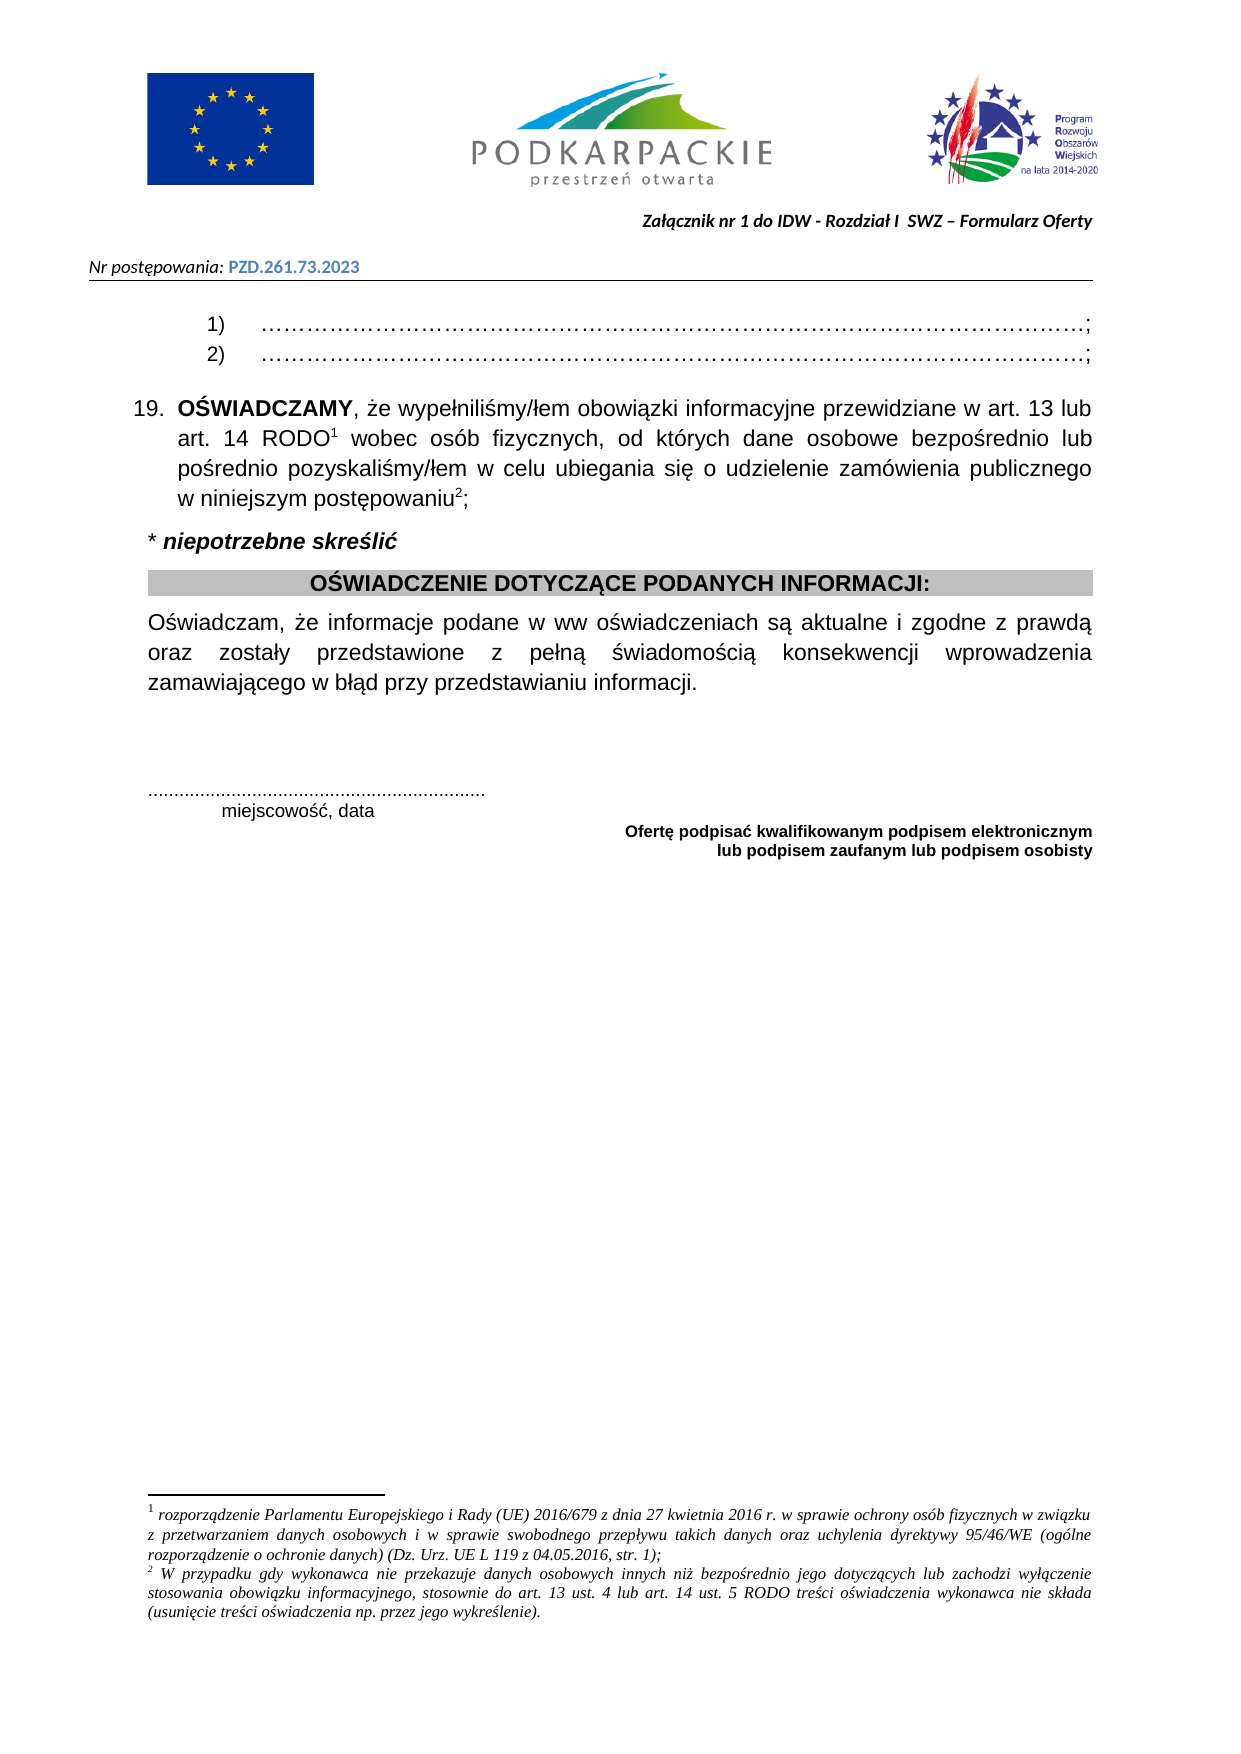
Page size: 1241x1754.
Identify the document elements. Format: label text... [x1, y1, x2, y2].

picture [147, 73, 314, 185]
text * niepotrzebne skreślić [148, 528, 1093, 554]
picture [926, 72, 1098, 186]
text lub podpisem zaufanym lub podpisem osobisty [148, 841, 1093, 860]
picture [472, 73, 772, 187]
list OŚWIADCZAMY, że wypełniliśmy/łem obowiązki informacyjne przewidziane w art. 13 lub art. 14 RODO wobec osób fizycznych, od których dane osobowe bezpośrednio lub pośrednio pozyskaliśmy/łem w celu ubiegania się o udzielenie zamówienia publicznego w niniejszym postępowaniu2; [133, 394, 1093, 512]
text miejscowość, data [185, 800, 1093, 822]
text Oświadczam, że informacje podane w ww oświadczeniach są aktualne i zgodne z prawdą oraz zostały przedstawione z pełną świadomością konsekwencji wprowadzenia zamawiającego w błąd przy przedstawianiu informacji. [148, 609, 1093, 696]
text OŚWIADCZENIE DOTYCZĄCE PODANYCH INFORMACJI: [148, 570, 1093, 596]
text ................................................................. [148, 779, 1093, 800]
list ………………………………………………………………………………………………; [207, 339, 1093, 366]
list ………………………………………………………………………………………………; [207, 310, 1093, 336]
text Ofertę podpisać kwalifikowanym podpisem elektronicznym [148, 822, 1093, 841]
